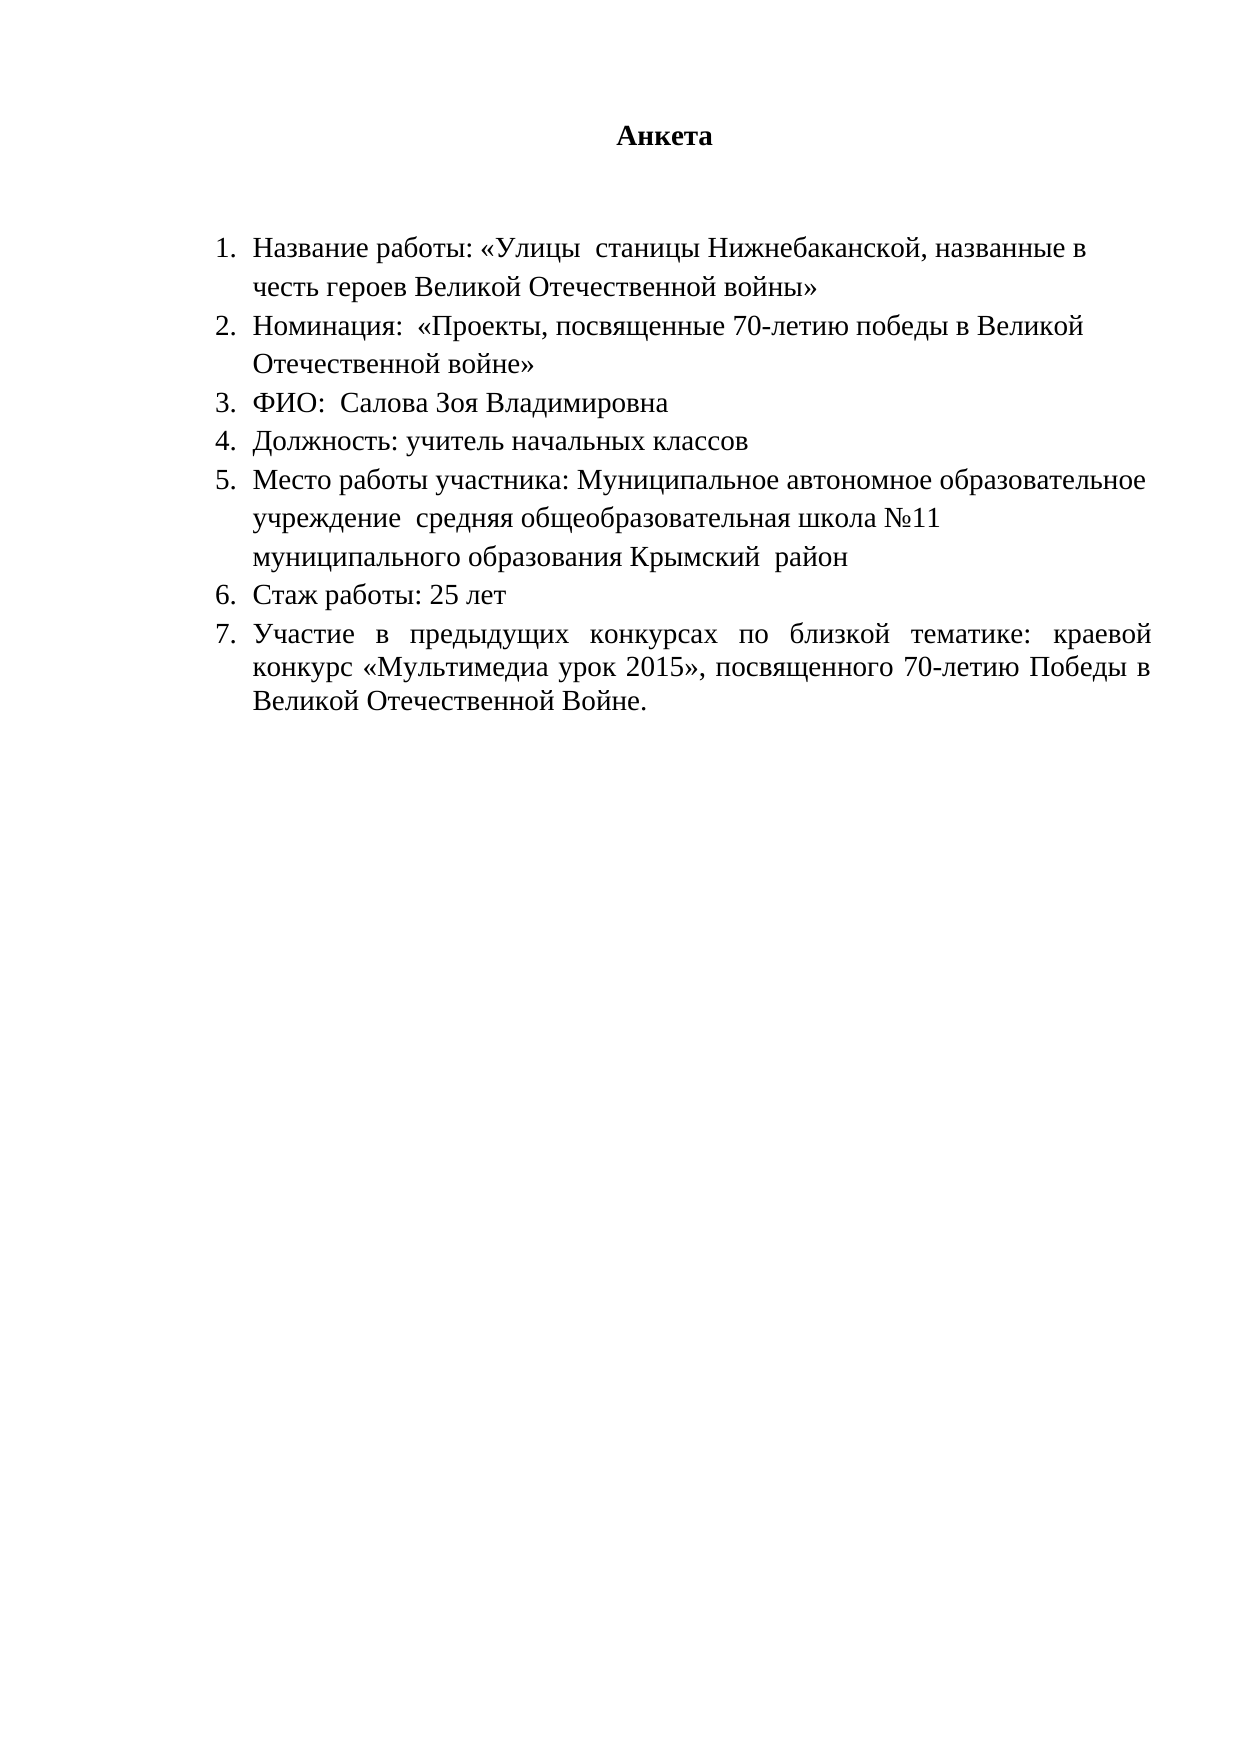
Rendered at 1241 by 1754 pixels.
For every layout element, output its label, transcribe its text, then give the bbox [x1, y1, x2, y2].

list Должность: учитель начальных классов [215, 423, 1152, 457]
list Название работы: «Улицы станицы Нижнебаканской, названные в честь героев Великой Отечественной войны» [215, 231, 1152, 303]
list Участие в предыдущих конкурсах по близкой тематике: краевой конкурс «Мультимедиа урок 2015», посвященного 70-летию Победы в Великой Отечественной Войне. [215, 616, 1152, 717]
list ФИО: Салова Зоя Владимировна [215, 385, 1152, 418]
list Стаж работы: 25 лет [215, 577, 1152, 611]
list Место работы участника: Муниципальное автономное образовательное учреждение средняя общеобразовательная школа №11 муниципального образования Крымский район [215, 462, 1152, 572]
text Анкета [177, 118, 1152, 152]
list Номинация: «Проекты, посвященные 70-летию победы в Великой Отечественной войне» [215, 308, 1152, 380]
